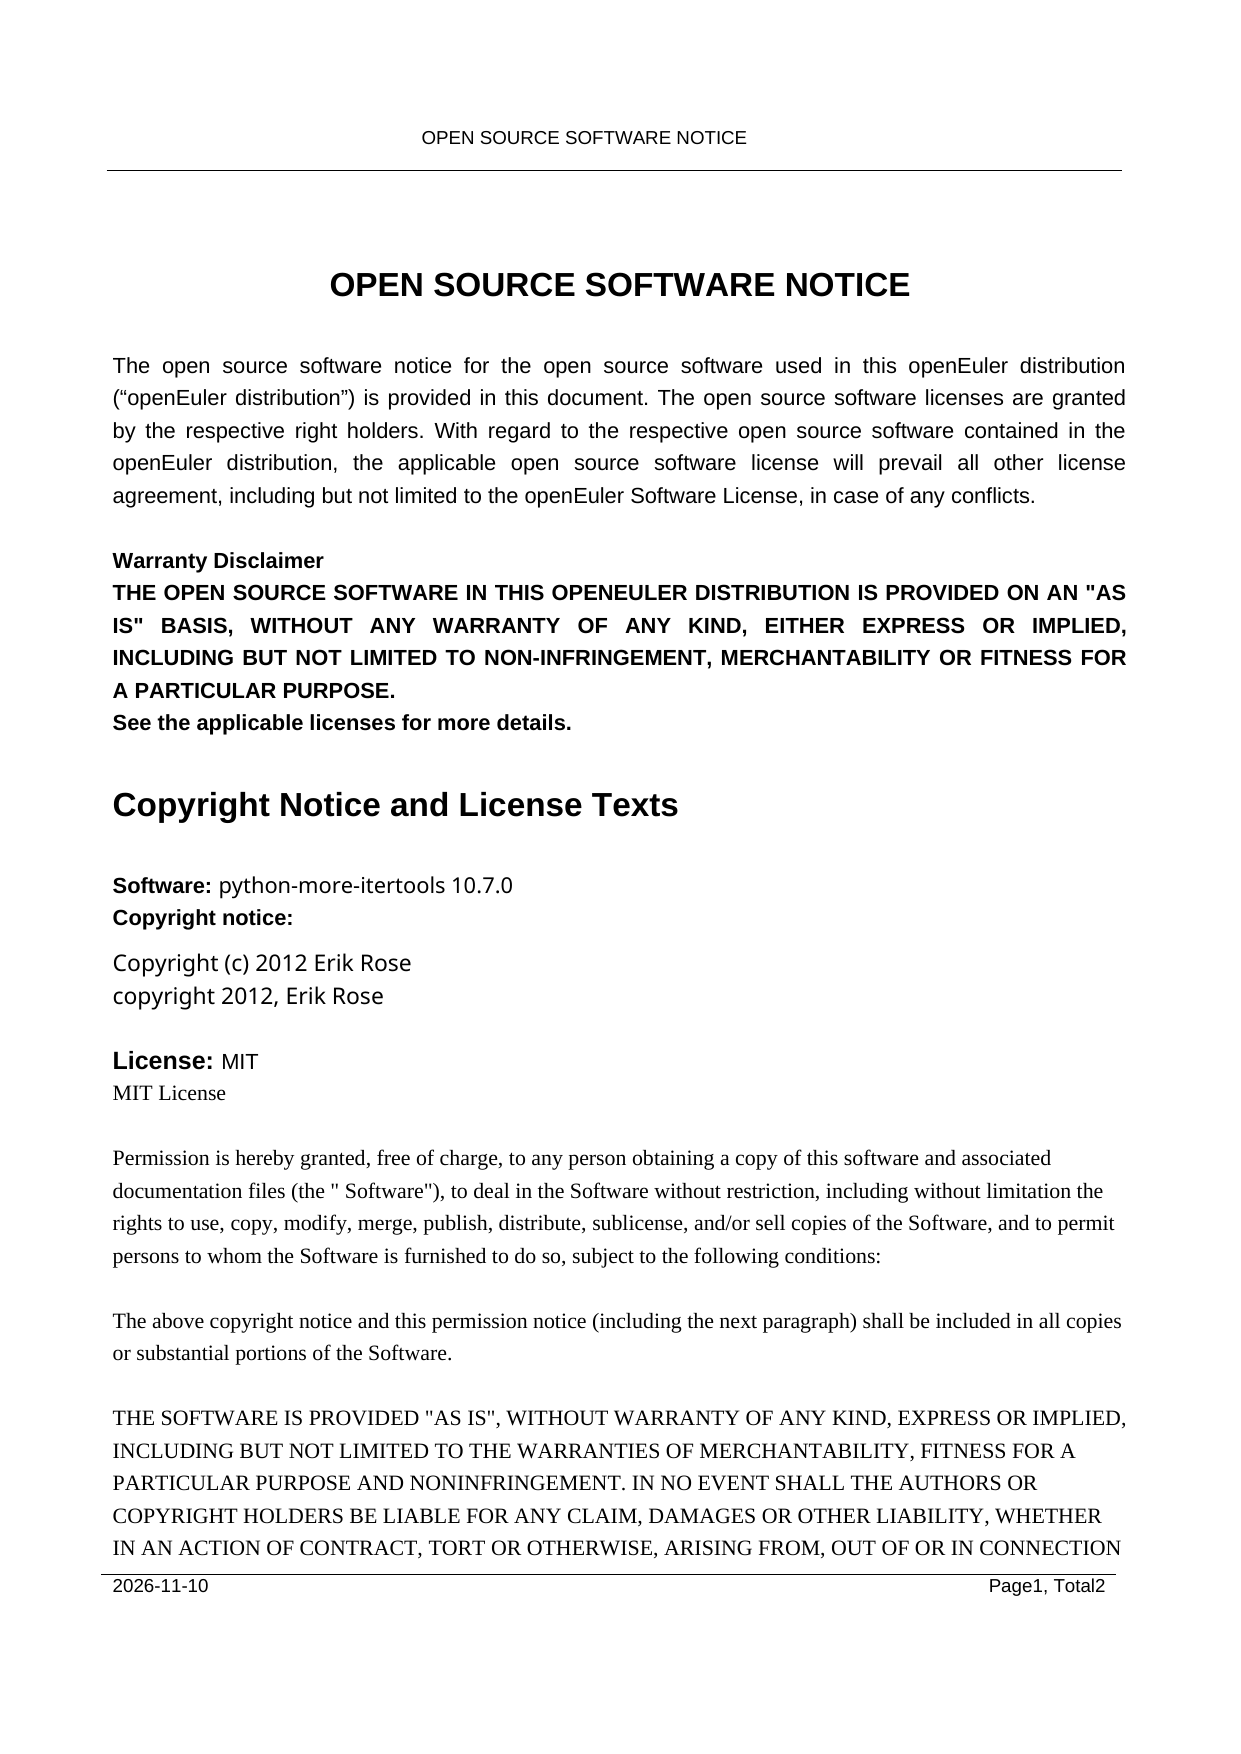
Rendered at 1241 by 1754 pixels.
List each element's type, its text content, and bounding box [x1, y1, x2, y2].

text Copyright (c) 2012 Erik Rose copyright 2012, Erik Rose [112, 947, 1128, 1044]
title Software: python-more-itertools 10.7.0 [112, 869, 1128, 901]
text Copyright notice: [112, 901, 1128, 934]
text Warranty Disclaimer [112, 544, 1128, 576]
text THE OPEN SOURCE SOFTWARE IN THIS OPENEULER DISTRIBUTION IS PROVIDED ON AN "AS IS" BASIS, WITHOUT ANY WARRANTY OF ANY KIND, EITHER EXPRESS OR IMPLIED, INCLUDING BUT NOT LIMITED TO NON-INFRINGEMENT, MERCHANTABILITY OR FITNESS FOR A PARTICULAR PURPOSE. See the applicable licenses for more details. [112, 576, 1128, 739]
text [112, 1077, 1128, 1564]
text Copyright Notice and License Texts [112, 771, 1128, 836]
text The open source software notice for the open source software used in this openEuler distribution (“openEuler distribution”) is provided in this document. The open source software licenses are granted by the respective right holders. With regard to the respective open source software contained in the openEuler distribution, the applicable open source software license will prevail all other license agreement, including but not limited to the openEuler Software License, in case of any conflicts. [112, 349, 1128, 511]
text License: MIT [112, 1044, 1128, 1077]
text OPEN SOURCE SOFTWARE NOTICE [112, 251, 1128, 316]
